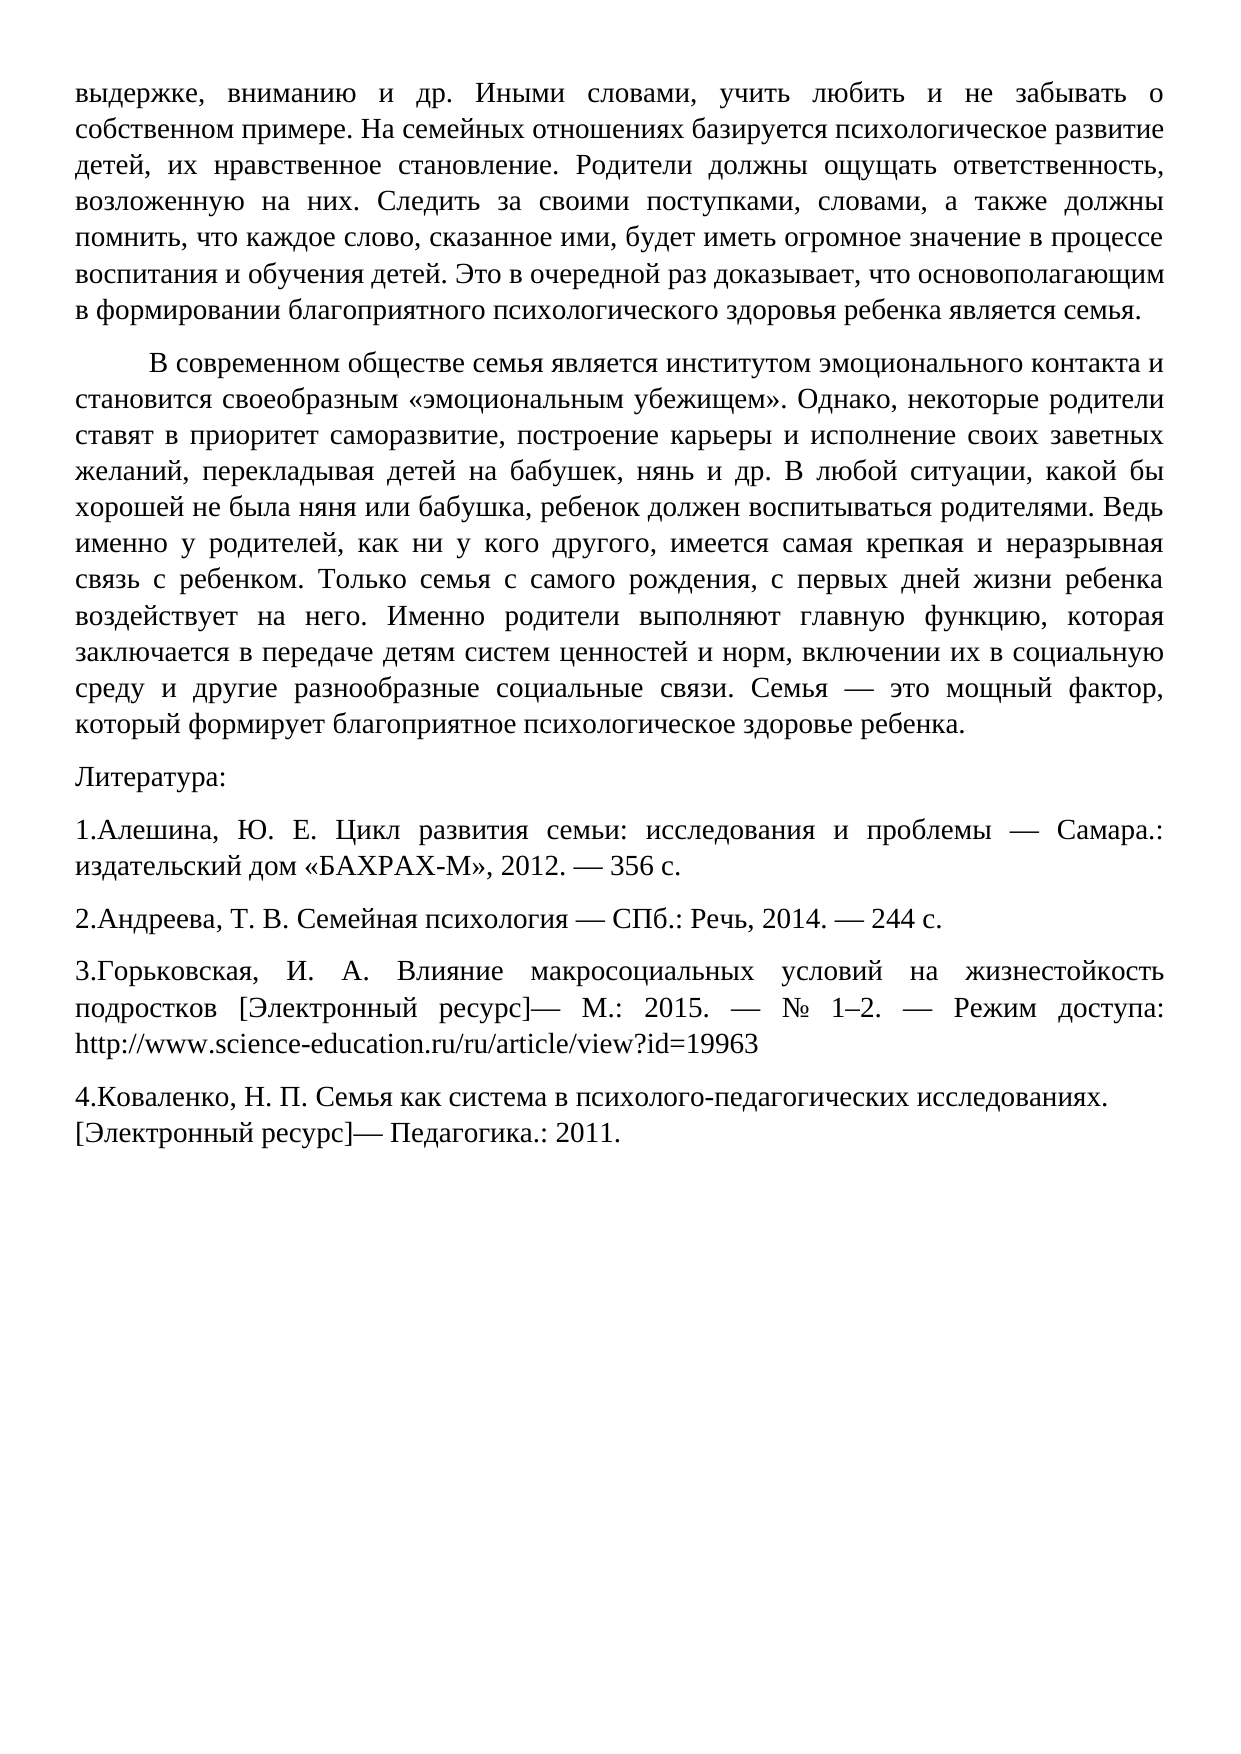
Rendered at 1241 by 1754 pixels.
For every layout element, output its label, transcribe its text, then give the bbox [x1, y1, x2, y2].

text 2.Андреева, Т. В. Семейная психология — СПб.: Речь, 2014. — 244 с. [75, 901, 1165, 934]
text 1.Алешина, Ю. Е. Цикл развития семьи: исследования и проблемы — Самара.: издательский дом «БАХРАХ-М», 2012. — 356 с. [75, 812, 1165, 881]
text 4.Коваленко, Н. П. Семья как система в психолого-педагогических исследованиях. [Электронный ресурс]— Педагогика.: 2011. [75, 1079, 1165, 1178]
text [75, 75, 1165, 325]
text В современном обществе семья является институтом эмоционального контакта и становится своеобразным «эмоциональным убежищем». Однако, некоторые родители ставят в приоритет саморазвитие, построение карьеры и исполнение своих заветных желаний, перекладывая детей на бабушек, нянь и др. В любой ситуации, какой бы хорошей не была няня или бабушка, ребенок должен воспитываться родителями. Ведь именно у родителей, как ни у кого другого, имеется самая крепкая и неразрывная связь с ребенком. Только семья с самого рождения, с первых дней жизни ребенка воздействует на него. Именно родители выполняют главную функцию, которая заключается в передаче детям систем ценностей и норм, включении их в социальную среду и другие разнообразные социальные связи. Семья — это мощный фактор, который формирует благоприятное психологическое здоровье ребенка. [75, 345, 1165, 740]
text Литература: [75, 759, 1165, 792]
text 3.Горьковская, И. А. Влияние макросоциальных условий на жизнестойкость подростков [Электронный ресурс]— М.: 2015. — № 1–2. — Режим доступа: http://www.science-education.ru/ru/article/view?id=19963 [75, 953, 1165, 1059]
